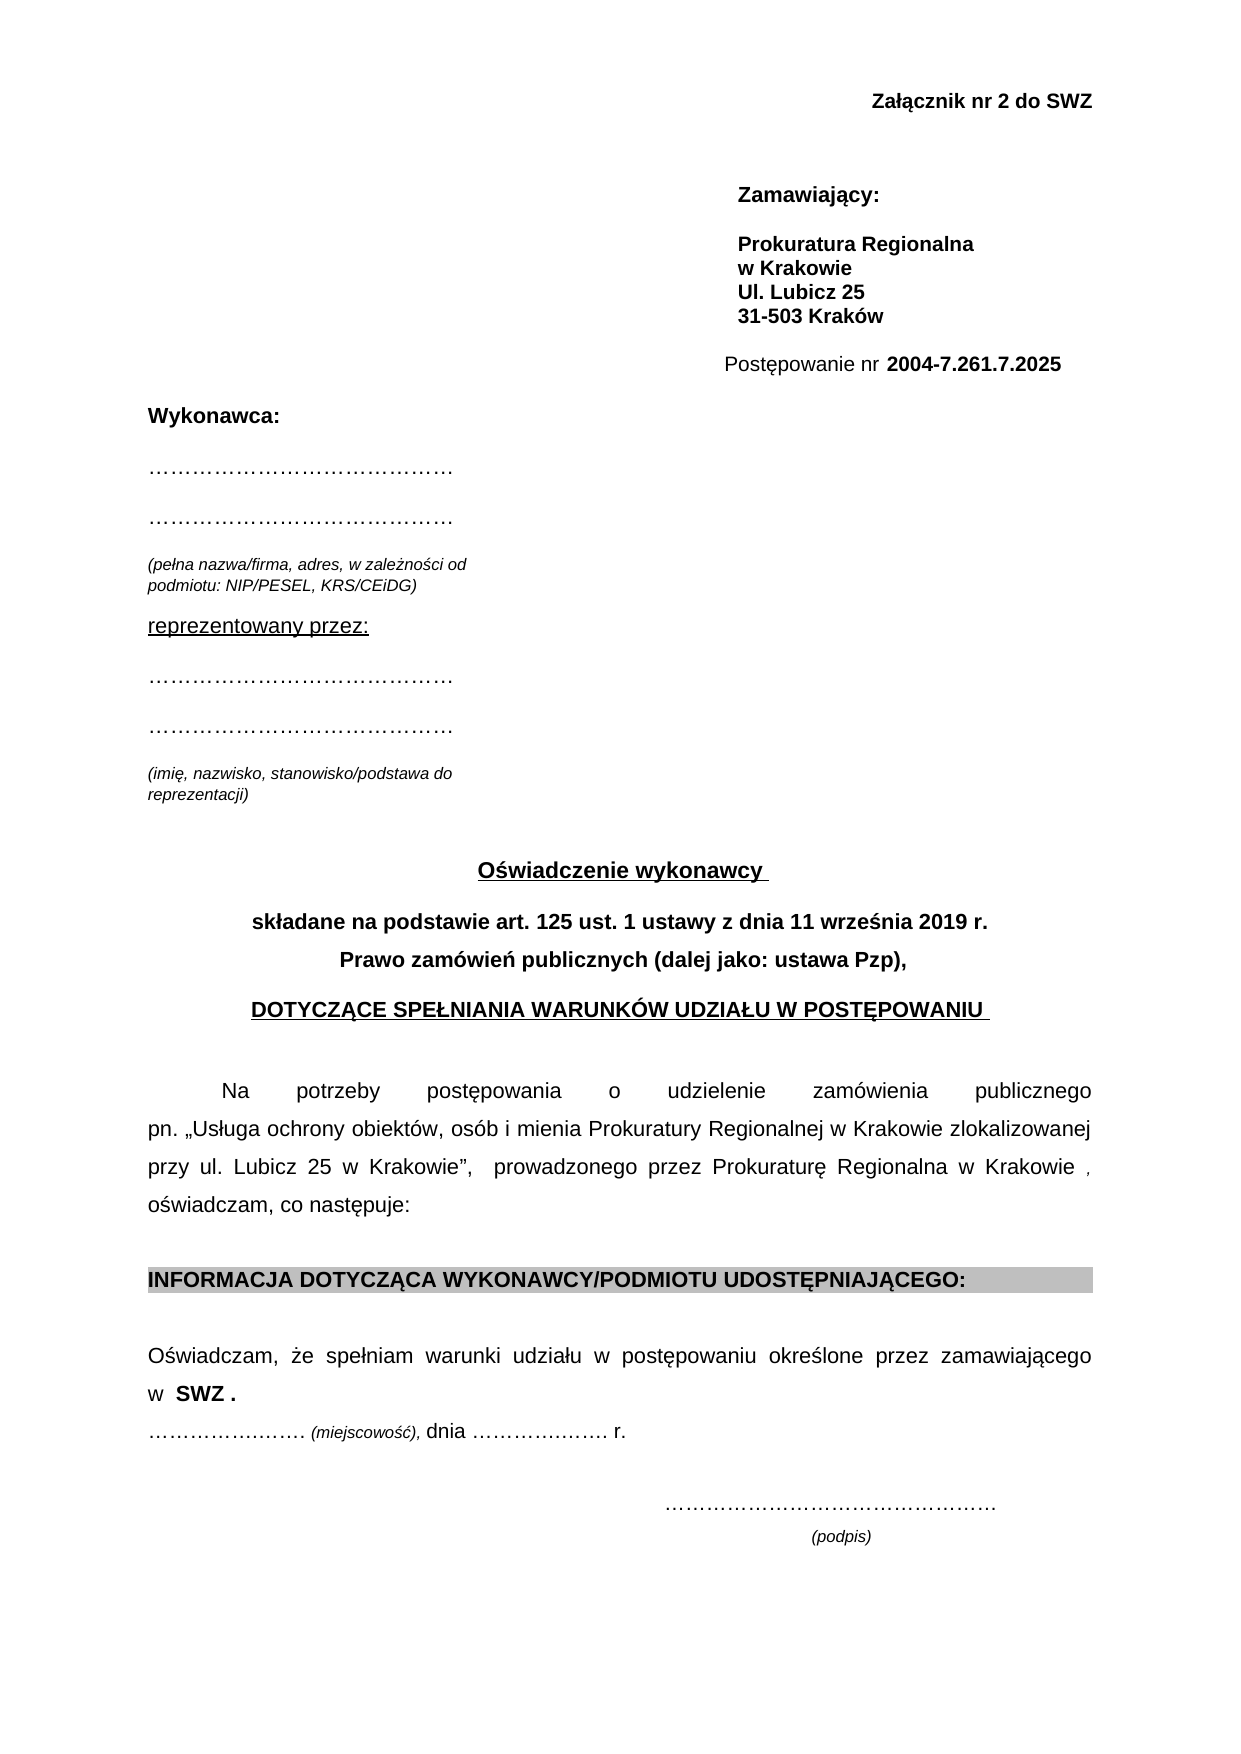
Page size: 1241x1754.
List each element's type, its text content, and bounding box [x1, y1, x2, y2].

text Prawo zamówień publicznych (dalej jako: ustawa Pzp), [148, 947, 1093, 972]
text ………………………………………………………………………… [148, 454, 472, 529]
text reprezentowany przez: [148, 613, 1093, 638]
text Wykonawca: [148, 403, 1093, 429]
text Załącznik nr 2 do SWZ [185, 89, 1093, 113]
text 31-503 Kraków [738, 304, 1093, 328]
text Zamawiający: [664, 182, 1093, 207]
text DOTYCZĄCE SPEŁNIANIA WARUNKÓW UDZIAŁU W POSTĘPOWANIU [148, 997, 1093, 1064]
text Oświadczam, że spełniam warunki udziału w postępowaniu określone przez zamawiającego w SWZ . [148, 1343, 1093, 1406]
text ………………………………………… [148, 1491, 1093, 1514]
text (imię, nazwisko, stanowisko/podstawa do reprezentacji) [148, 764, 472, 804]
text składane na podstawie art. 125 ust. 1 ustawy z dnia 11 września 2019 r. [148, 909, 1093, 934]
text Ul. Lubicz 25 [738, 280, 1093, 304]
text w Krakowie [738, 256, 1093, 280]
text Oświadczenie wykonawcy [148, 857, 1093, 883]
text …………….……. (miejscowość), dnia ………….……. r. [148, 1419, 1093, 1443]
text Na potrzeby postępowania o udzielenie zamówienia publicznego pn. „Usługa ochrony obiektów, osób i mienia Prokuratury Regionalnej w Krakowie zlokalizowanej przy ul. Lubicz 25 w Krakowie”, prowadzonego przez Prokuraturę Regionalna w Krakowie , oświadczam, co następuje: [148, 1078, 1093, 1217]
text (pełna nazwa/firma, adres, w zależności od podmiotu: NIP/PESEL, KRS/CEiDG) [148, 555, 472, 594]
text Prokuratura Regionalna [738, 232, 1093, 256]
text Postępowanie nr 2004-7.261.7.2025 [148, 352, 1093, 376]
text (podpis) [738, 1526, 1093, 1546]
text INFORMACJA DOTYCZĄCA WYKONAWCY/PODMIOTU UDOSTĘPNIAJĄCEGO: [148, 1267, 1093, 1293]
text ………………………………………………………………………… [148, 663, 472, 739]
